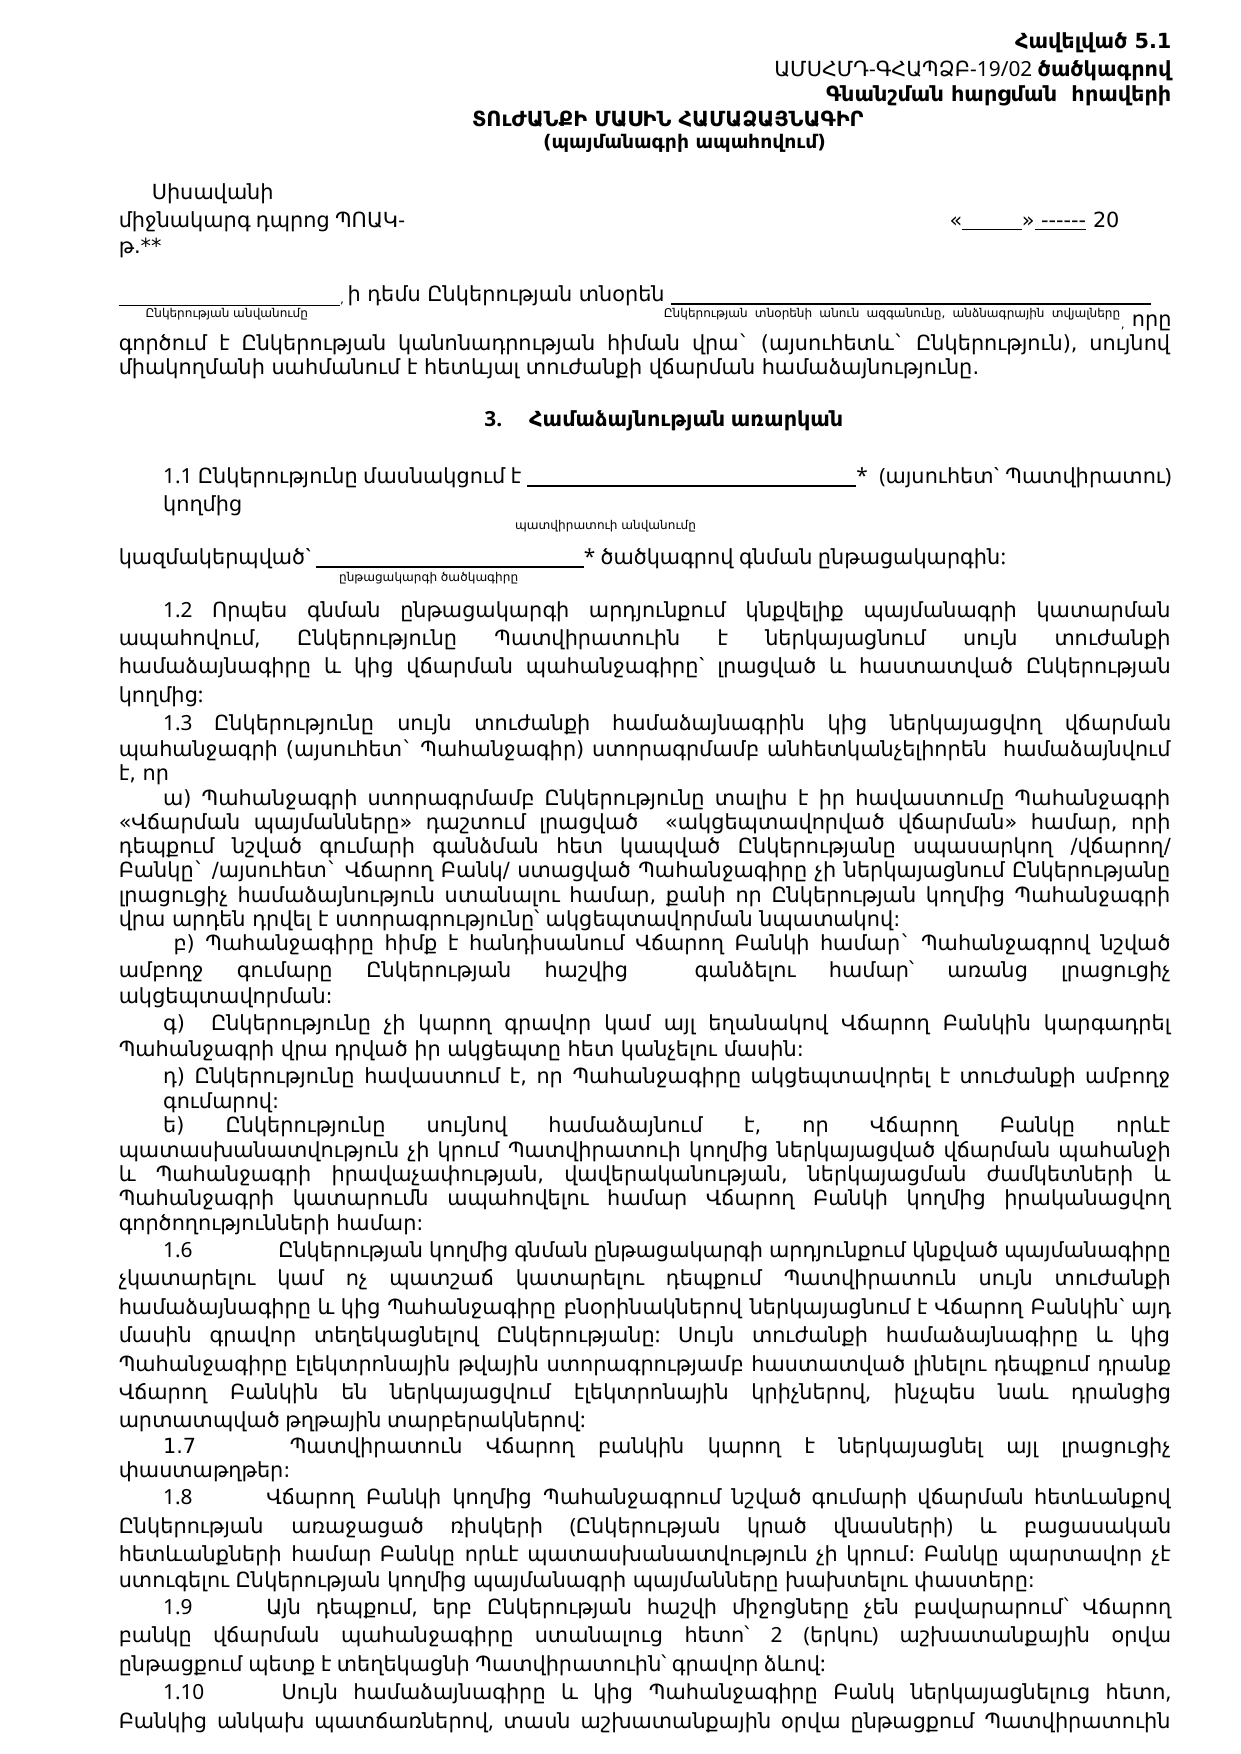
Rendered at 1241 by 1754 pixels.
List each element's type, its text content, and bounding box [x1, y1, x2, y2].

text բ) Պահանջագիրը հիմք է հանդիսանում Վճարող Բանկի համար` Պահանջագրով նշված ամբողջ գումարը Ընկերության հաշվից գանձելու համար՝ առանց լրացուցիչ ակցեպտավորման: [118, 931, 1171, 1008]
text Ընկերության անվանումը Ընկերության տնօրենի անուն ազգանունը, անձնագրային տվյալները, որը գործում է Ընկերության կանոնադրության հիման վրա` (այսուհետև` Ընկերություն), սույնով միակողմանի սահմանում է հետևյալ տուժանքի վճարման համաձայնությունը. [118, 307, 1171, 379]
text պատվիրատուի անվանումը [163, 518, 1171, 542]
text Հավելված 5.1 [118, 29, 1171, 54]
text ԱՄՍՀՄԴ-ԳՀԱՊՁԲ-19/02 ծածկագրով [118, 54, 1171, 82]
list Համաձայնության առարկան [156, 404, 1171, 432]
list Վճարող Բանկի կողմից Պահանջագրում նշված գումարի վճարման հետևանքով Ընկերության առաջացած ռիսկերի (Ընկերության կրած վնասների) և բացասական հետևանքների համար Բանկը որևէ պատասխանատվություն չի կրում: Բանկը պարտավոր չէ ստուգելու Ընկերության կողմից պայմանագրի պայմանները խախտելու փաստերը: [118, 1482, 1171, 1592]
text ընթացակարգի ծածկագիրը [163, 571, 1171, 595]
text գ) Ընկերությունը չի կարող գրավոր կամ այլ եղանակով Վճարող Բանկին կարգադրել Պահանջագրի վրա դրված իր ակցեպտը հետ կանչելու մասին: [118, 1008, 1171, 1061]
text Գնանշման հարցման հրավերի [118, 82, 1171, 107]
list Այն դեպքում, երբ Ընկերության հաշվի միջոցները չեն բավարարում՝ Վճարող բանկը վճարման պահանջագիրը ստանալուց հետո՝ 2 (երկու) աշխատանքային օրվա ընթացքում պետք է տեղեկացնի Պատվիրատուին՝ գրավոր ձևով: [118, 1592, 1171, 1677]
text ՏՈւԺԱՆՔԻ ՄԱՍԻՆ ՀԱՄԱՁԱՅՆԱԳԻՐ [118, 107, 1171, 131]
list Ընկերության կողմից գնման ընթացակարգի արդյունքում կնքված պայմանագիրը չկատարելու կամ ոչ պատշաճ կատարելու դեպքում Պատվիրատուն սույն տուժանքի համաձայնագիրը և կից Պահանջագիրը բնօրինակներով ներկայացնում է Վճարող Բանկին` այդ մասին գրավոր տեղեկացնելով Ընկերությանը: Սույն տուժանքի համաձայնագիրը և կից Պահանջագիրը էլեկտրոնային թվային ստորագրությամբ հաստատված լինելու դեպքում դրանք Վճարող Բանկին են ներկայացվում էլեկտրոնային կրիչներով, ինչպես նաև դրանցից արտատպված թղթային տարբերակներով: [118, 1235, 1171, 1434]
text դ) Ընկերությունը հավաստում է, որ Պահանջագիրը ակցեպտավորել է տուժանքի ամբողջ գումարով: [163, 1061, 1171, 1113]
text կազմակերպված` * ծածկագրով գնման ընթացակարգին: [118, 542, 1171, 571]
text միջնակարգ դպրոց ՊՈԱԿ- « » ------ 20 թ.** [118, 205, 1171, 258]
text 1.1 Ընկերությունը մասնակցում է * (այսուհետ` Պատվիրատու) կողմից [163, 461, 1171, 518]
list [118, 1677, 1171, 1734]
text , ի դեմս Ընկերության տնօրեն [118, 282, 1171, 307]
text ա) Պահանջագրի ստորագրմամբ Ընկերությունը տալիս է իր հավաստումը Պահանջագրի «Վճարման պայմանները» դաշտում լրացված «ակցեպտավորված վճարման» համար, որի դեպքում նշված գումարի գանձման հետ կապված Ընկերությանը սպասարկող /վճարող/ Բանկը` /այսուհետ` Վճարող Բանկ/ ստացված Պահանջագիրը չի ներկայացնում Ընկերությանը լրացուցիչ համաձայնություն ստանալու համար, քանի որ Ընկերության կողմից Պահանջագրի վրա արդեն դրվել է ստորագրությունը՝ ակցեպտավորման նպատակով: [118, 786, 1171, 931]
text 1.3 Ընկերությունը սույն տուժանքի համաձայնագրին կից ներկայացվող վճարման պահանջագրի (այսուհետ` Պահանջագիր) ստորագրմամբ անհետկանչելիորեն համաձայնվում է, որ [118, 708, 1171, 786]
text ե) Ընկերությունը սույնով համաձայնում է, որ Վճարող Բանկը որևէ պատասխանատվություն չի կրում Պատվիրատուի կողմից ներկայացված վճարման պահանջի և Պահանջագրի իրավաչափության, վավերականության, ներկայացման ժամկետների և Պահանջագրի կատարումն ապահովելու համար Վճարող Բանկի կողմից իրականացվող գործողությունների համար: [118, 1113, 1171, 1235]
list Պատվիրատուն Վճարող բանկին կարող է ներկայացնել այլ լրացուցիչ փաստաթղթեր: [118, 1434, 1171, 1482]
text (պայմանագրի ապահովում) [118, 131, 1171, 153]
text 1.2 Որպես գնման ընթացակարգի արդյունքում կնքվելիք պայմանագրի կատարման ապահովում, Ընկերությունը Պատվիրատուին է ներկայացնում սույն տուժանքի համաձայնագիրը և կից վճարման պահանջագիրը` լրացված և հաստատված Ընկերության կողմից: [118, 595, 1171, 708]
text Սիսավանի [118, 177, 1171, 205]
